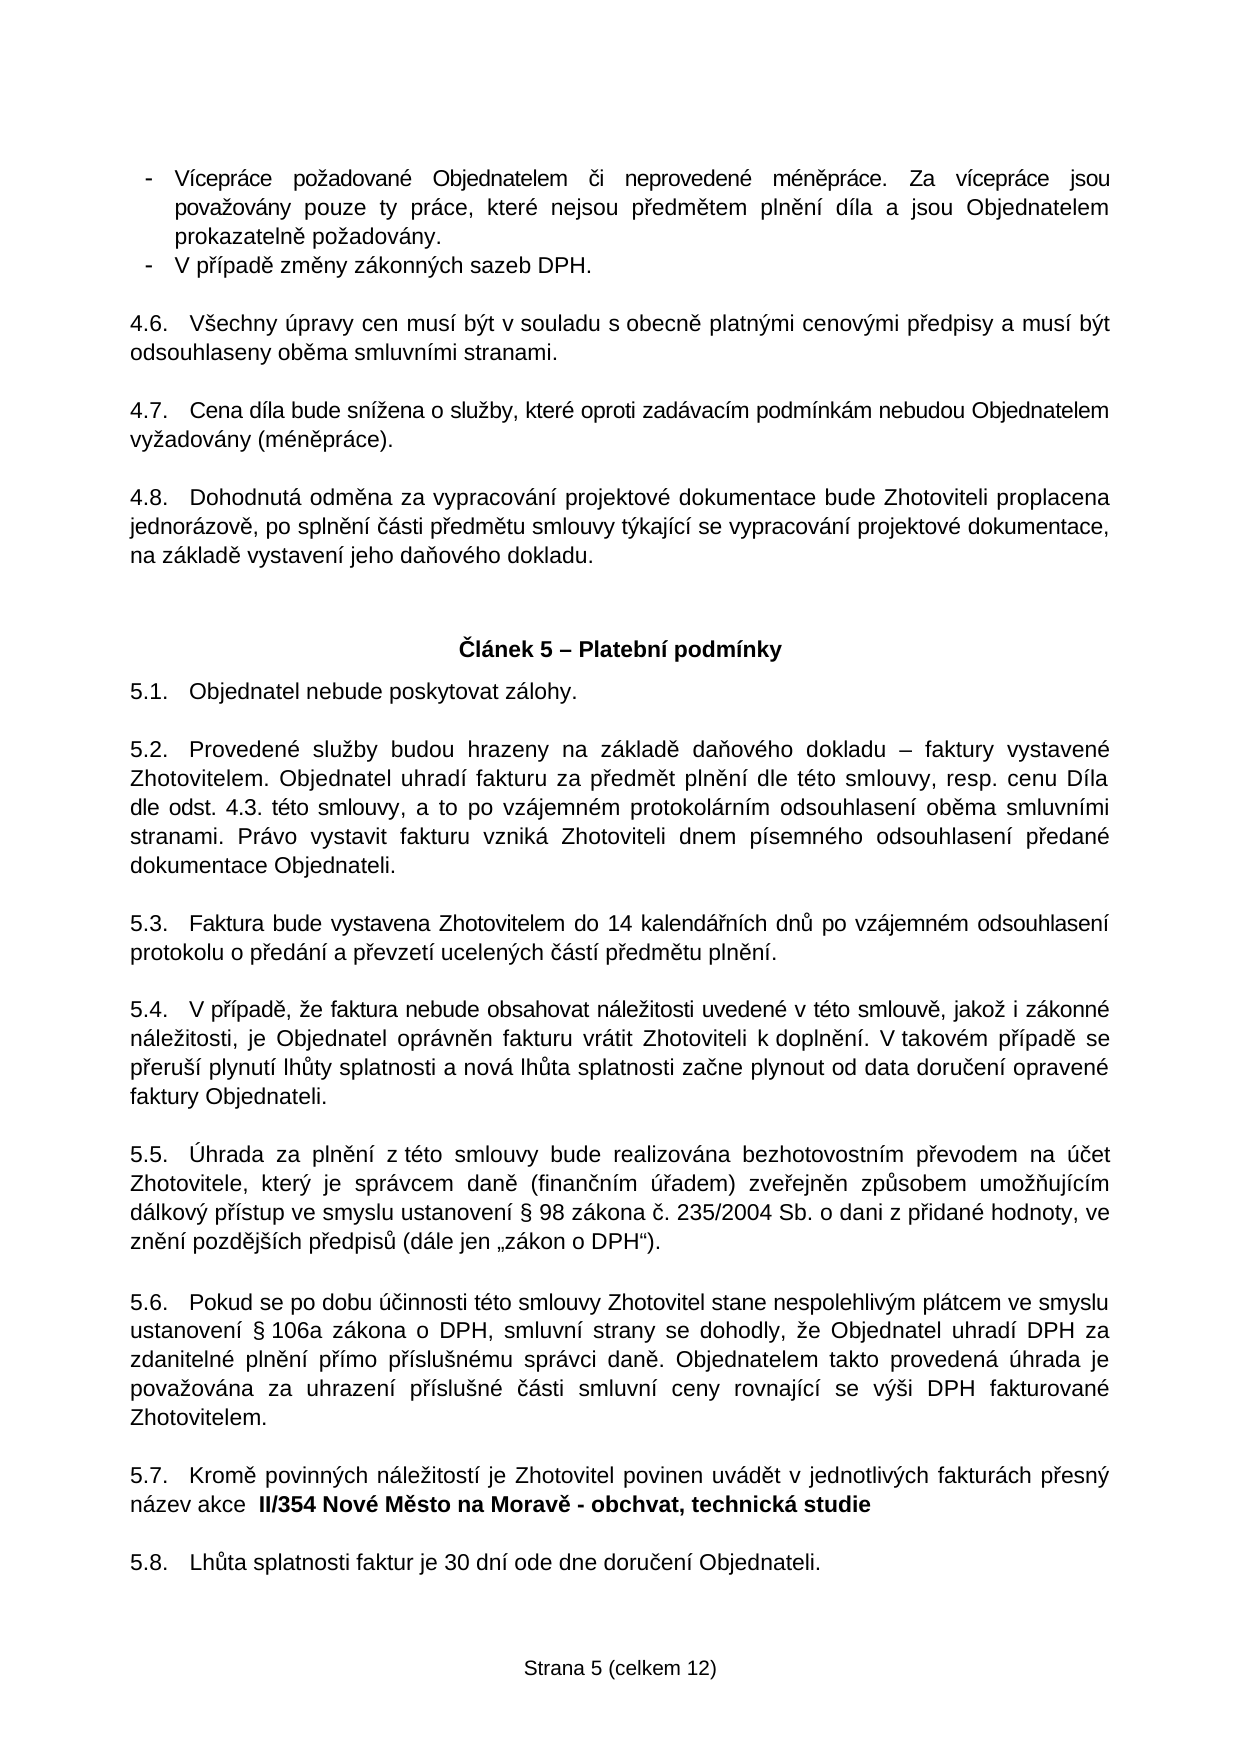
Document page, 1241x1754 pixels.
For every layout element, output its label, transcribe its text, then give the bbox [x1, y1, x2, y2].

list Objednatel nebude poskytovat zálohy. [130, 678, 1110, 704]
text Článek 5 – Platební podmínky [130, 636, 1110, 663]
list Kromě povinných náležitostí je Zhotovitel povinen uvádět v jednotlivých fakturách přesný název akce II/354 Nové Město na Moravě - obchvat, technická studie [130, 1462, 1110, 1518]
list Úhrada za plnění z této smlouvy bude realizována bezhotovostním převodem na účet Zhotovitele, který je správcem daně (finančním úřadem) zveřejněn způsobem umožňujícím dálkový přístup ve smyslu ustanovení § 98 zákona č. 235/2004 Sb. o dani z přidané hodnoty, ve znění pozdějších předpisů (dále jen „zákon o DPH“). [130, 1141, 1110, 1254]
list V případě, že faktura nebude obsahovat náležitosti uvedené v této smlouvě, jakož i zákonné náležitosti, je Objednatel oprávněn fakturu vrátit Zhotoviteli k doplnění. V takovém případě se přeruší plynutí lhůty splatnosti a nová lhůta splatnosti začne plynout od data doručení opravené faktury Objednateli. [130, 996, 1110, 1109]
list Lhůta splatnosti faktur je 30 dní ode dne doručení Objednateli. [130, 1549, 1110, 1575]
list V případě změny zákonných sazeb DPH. [145, 252, 1110, 279]
list Cena díla bude snížena o služby, které oproti zadávacím podmínkám nebudou Objednatelem vyžadovány (méněpráce). [130, 397, 1110, 452]
list Provedené služby budou hrazeny na základě daňového dokladu – faktury vystavené Zhotovitelem. Objednatel uhradí fakturu za předmět plnění dle této smlouvy, resp. cenu Díla dle odst. 4.3. této smlouvy, a to po vzájemném protokolárním odsouhlasení oběma smluvními stranami. Právo vystavit fakturu vzniká Zhotoviteli dnem písemného odsouhlasení předané dokumentace Objednateli. [130, 736, 1110, 878]
list Vícepráce požadované Objednatelem či neprovedené méněpráce. Za vícepráce jsou považovány pouze ty práce, které nejsou předmětem plnění díla a jsou Objednatelem prokazatelně požadovány. [145, 165, 1110, 250]
list Dohodnutá odměna za vypracování projektové dokumentace bude Zhotoviteli proplacena jednorázově, po splnění části předmětu smlouvy týkající se vypracování projektové dokumentace, na základě vystavení jeho daňového dokladu. [130, 484, 1110, 568]
list Všechny úpravy cen musí být v souladu s obecně platnými cenovými předpisy a musí být odsouhlaseny oběma smluvními stranami. [130, 310, 1110, 366]
list Faktura bude vystavena Zhotovitelem do 14 kalendářních dnů po vzájemném odsouhlasení protokolu o předání a převzetí ucelených částí předmětu plnění. [130, 909, 1110, 965]
list Pokud se po dobu účinnosti této smlouvy Zhotovitel stane nespolehlivým plátcem ve smyslu ustanovení § 106a zákona o DPH, smluvní strany se dohodly, že Objednatel uhradí DPH za zdanitelné plnění přímo příslušnému správci daně. Objednatelem takto provedená úhrada je považována za uhrazení příslušné části smluvní ceny rovnající se výši DPH fakturované Zhotovitelem. [130, 1288, 1110, 1431]
